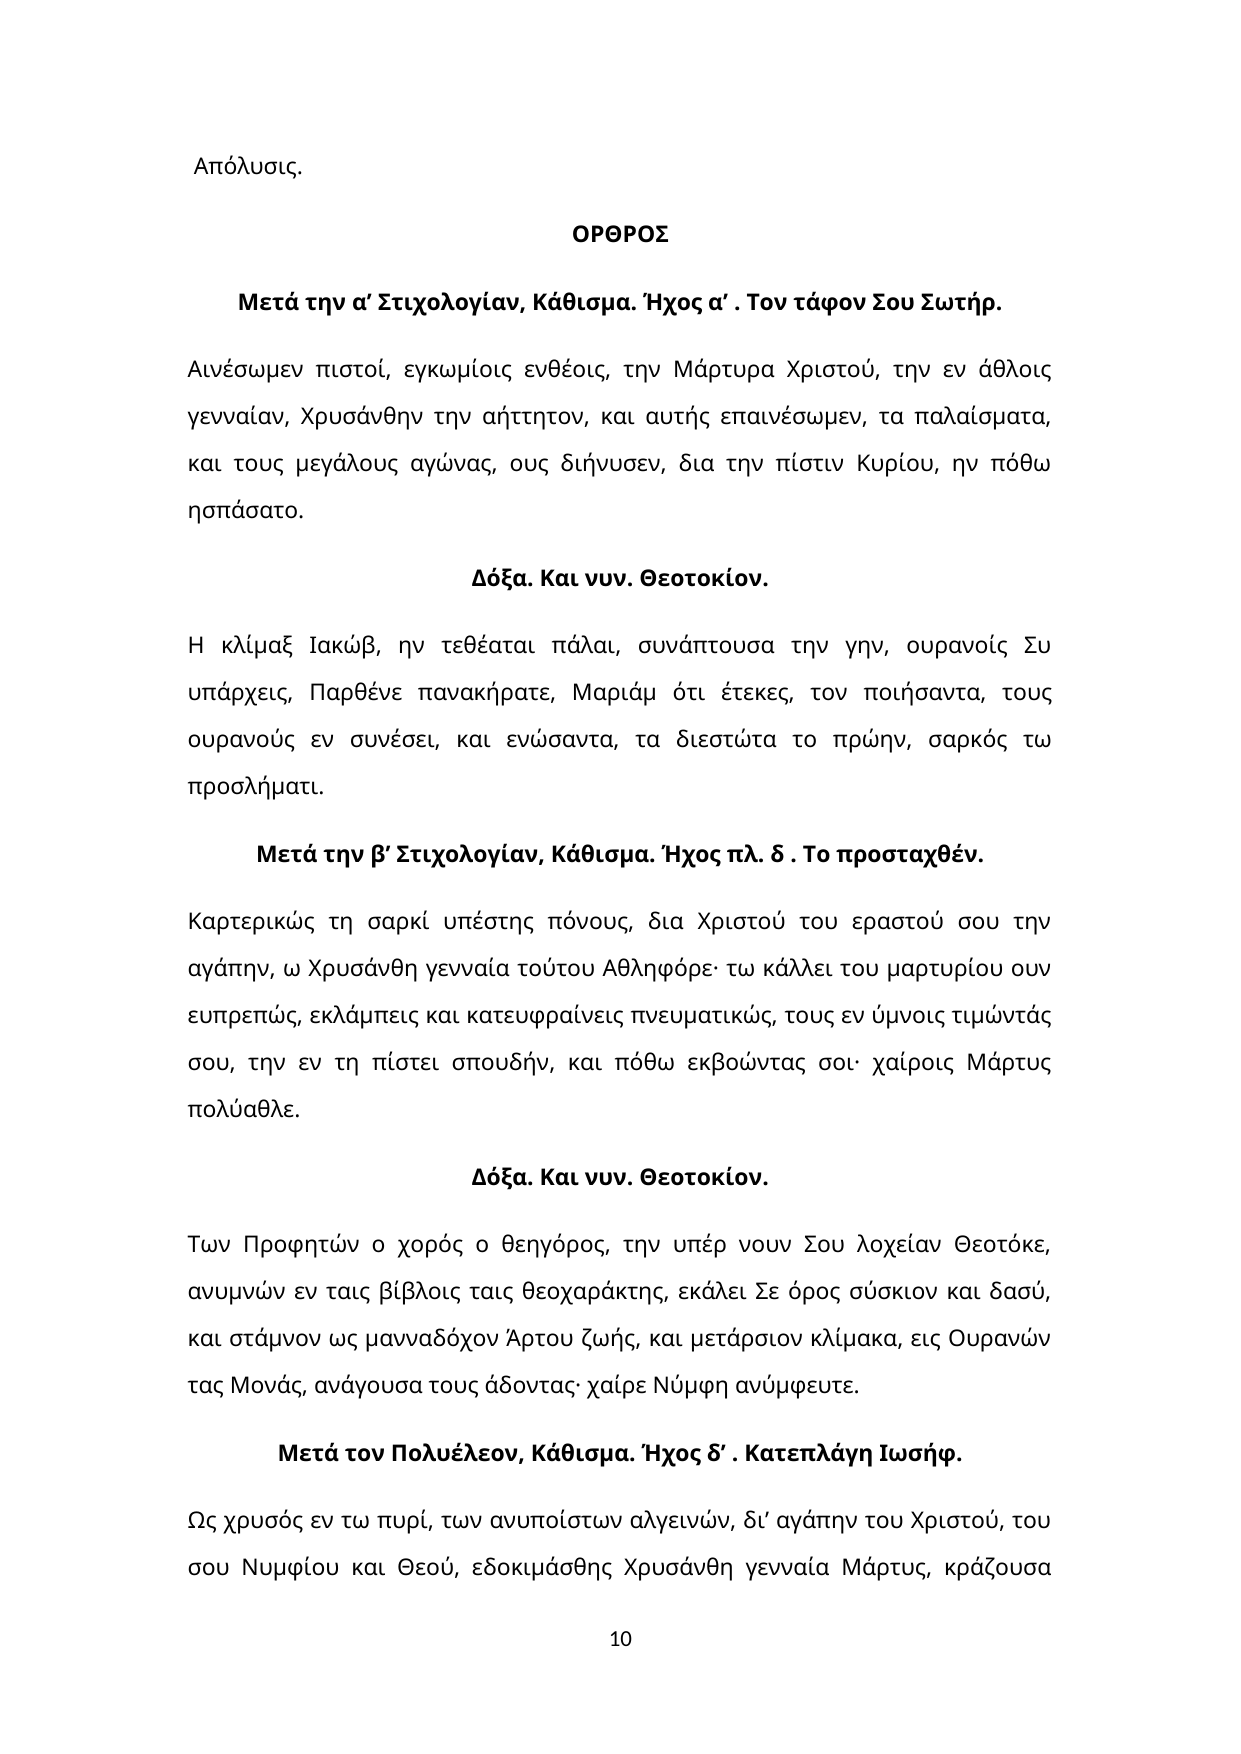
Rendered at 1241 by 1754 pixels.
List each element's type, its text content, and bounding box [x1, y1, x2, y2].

text Δόξα. Και νυν. Θεοτοκίον. [187, 561, 1053, 593]
text Των Προφητών ο χορός ο θεηγόρος, την υπέρ νουν Σου λοχείαν Θεοτόκε, ανυμνών εν ταις βίβλοις ταις θεοχαράκτης, εκάλει Σε όρος σύσκιον και δασύ, και στάμνον ως μανναδόχον Άρτου ζωής, και μετάρσιον κλίμακα, εις Ουρανών τας Μονάς, ανάγουσα τους άδοντας· χαίρε Νύμφη ανύμφευτε. [187, 1228, 1053, 1400]
text Αινέσωμεν πιστοί, εγκωμίοις ενθέοις, την Μάρτυρα Χριστού, την εν άθλοις γενναίαν, Χρυσάνθην την αήττητον, και αυτής επαινέσωμεν, τα παλαίσματα, και τους μεγάλους αγώνας, ους διήνυσεν, δια την πίστιν Κυρίου, ην πόθω ησπάσατο. [187, 353, 1053, 525]
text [187, 1504, 1053, 1582]
text Η κλίμαξ Ιακώβ, ην τεθέαται πάλαι, συνάπτουσα την γην, ουρανοίς Συ υπάρχεις, Παρθένε πανακήρατε, Μαριάμ ότι έτεκες, τον ποιήσαντα, τους ουρανούς εν συνέσει, και ενώσαντα, τα διεστώτα το πρώην, σαρκός τω προσλήματι. [187, 629, 1053, 801]
text Απόλυσις. [187, 150, 1053, 181]
text Μετά την β’ Στιχολογίαν, Κάθισμα. Ήχος πλ. δ . Το προσταχθέν. [187, 837, 1053, 869]
text Δόξα. Και νυν. Θεοτοκίον. [187, 1160, 1053, 1192]
text Καρτερικώς τη σαρκί υπέστης πόνους, δια Χριστού του εραστού σου την αγάπην, ω Χρυσάνθη γενναία τούτου Αθληφόρε· τω κάλλει του μαρτυρίου ουν ευπρεπώς, εκλάμπεις και κατευφραίνεις πνευματικώς, τους εν ύμνοις τιμώντάς σου, την εν τη πίστει σπουδήν, και πόθω εκβοώντας σοι· χαίροις Μάρτυς πολύαθλε. [187, 905, 1053, 1124]
text Μετά την α’ Στιχολογίαν, Κάθισμα. Ήχος α’ . Τον τάφον Σου Σωτήρ. [187, 285, 1053, 317]
text ΟΡΘΡΟΣ [187, 218, 1053, 249]
text Μετά τον Πολυέλεον, Κάθισμα. Ήχος δ’ . Κατεπλάγη Ιωσήφ. [187, 1436, 1053, 1468]
